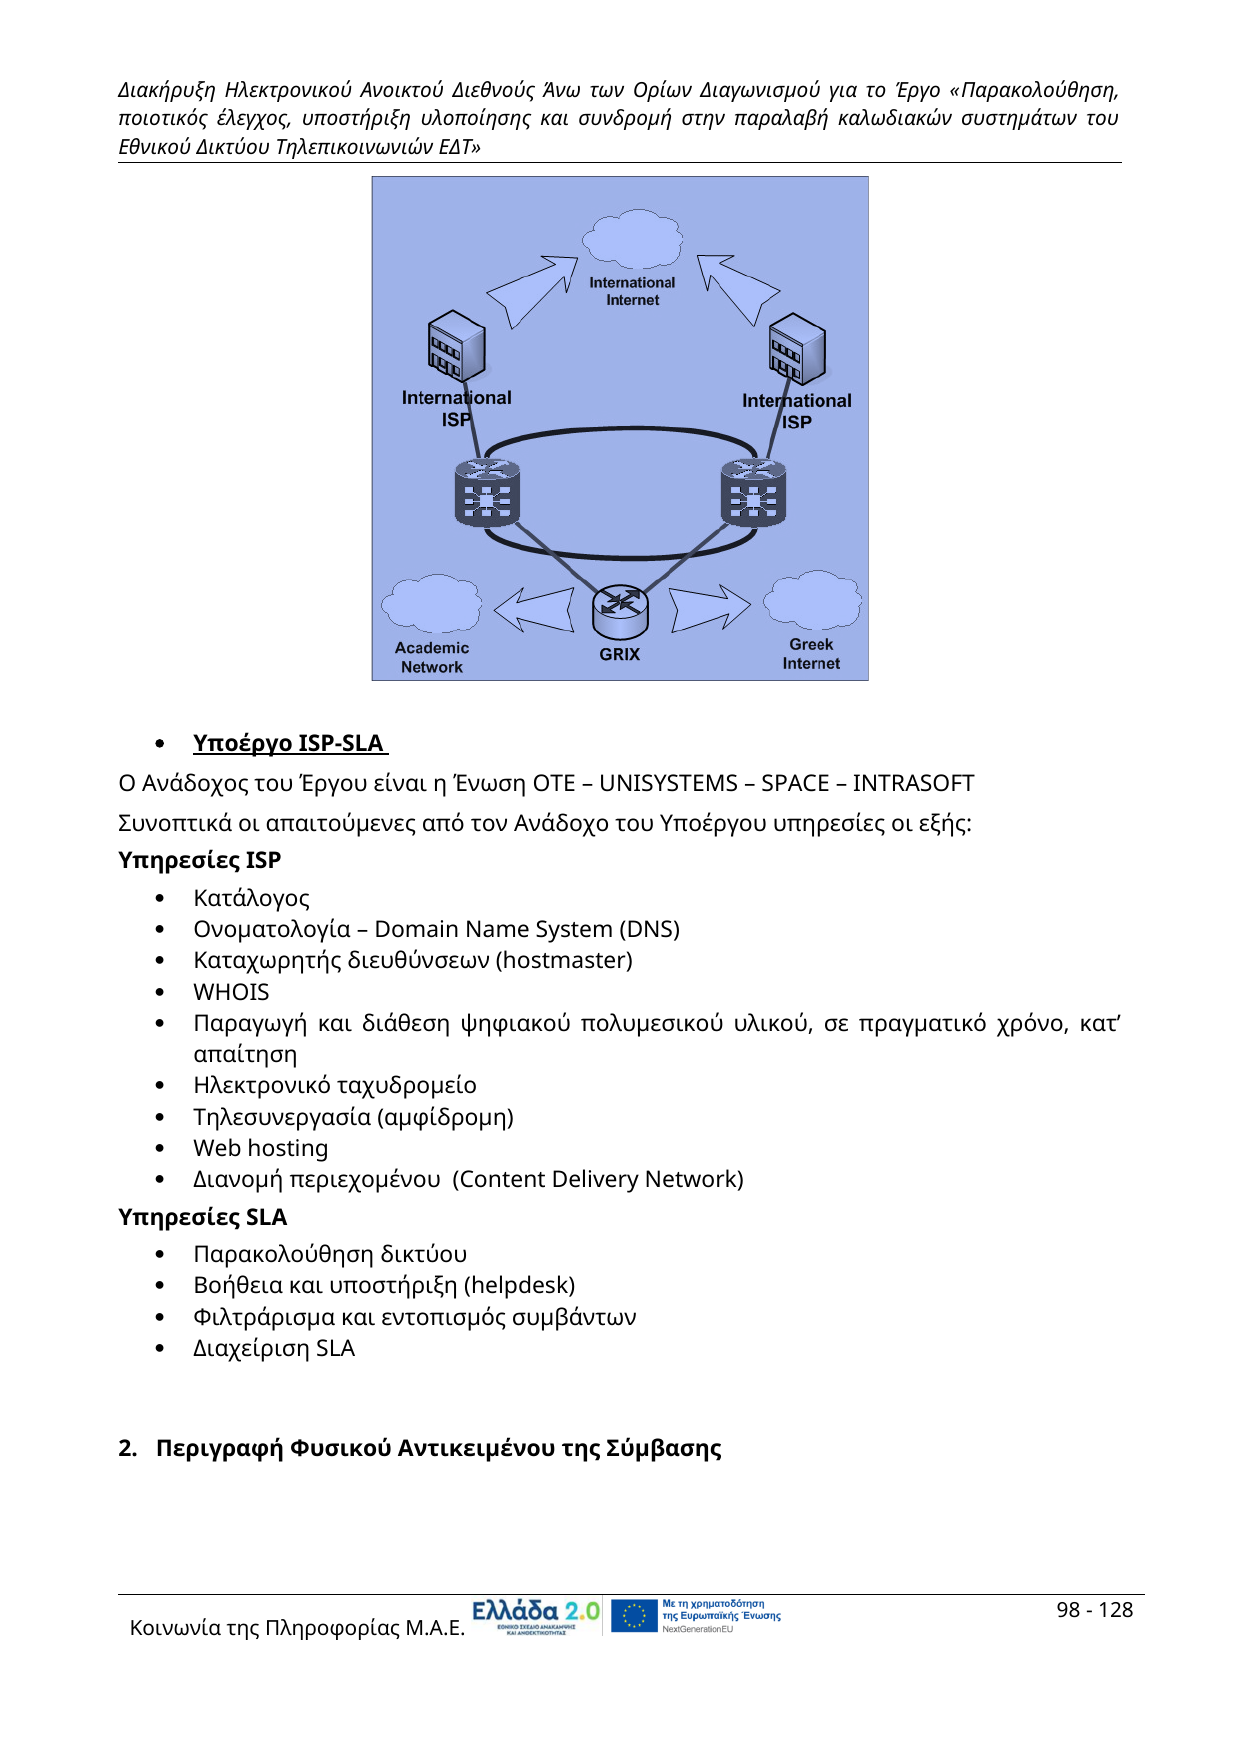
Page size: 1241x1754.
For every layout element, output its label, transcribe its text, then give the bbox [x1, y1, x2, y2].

list Βοήθεια και υποστήριξη (helpdesk) [156, 1269, 1122, 1301]
list Διαχείριση SLA [156, 1332, 1122, 1363]
list Κατάλογος [156, 882, 1122, 913]
list Τηλεσυνεργασία (αμφίδρομη) [156, 1101, 1122, 1132]
list Ονοματολογία – Domain Name System (DNS) [156, 913, 1122, 944]
list WHOIS [156, 976, 1122, 1007]
list Παρακολούθηση δικτύου [156, 1238, 1122, 1269]
picture [471, 1595, 786, 1636]
list Web hosting [156, 1132, 1122, 1163]
list Ηλεκτρονικό ταχυδρομείο [156, 1069, 1122, 1101]
text Συνοπτικά οι απαιτούμενες από τον Ανάδοχο του Υποέργου υπηρεσίες οι εξής: [118, 807, 1122, 838]
list Παραγωγή και διάθεση ψηφιακού πολυμεσικού υλικού, σε πραγματικό χρόνο, κατ’ απαίτηση [156, 1007, 1122, 1069]
text Υπηρεσίες ISP [118, 844, 1122, 876]
subtitle Περιγραφή Φυσικού Αντικειμένου της Σύμβασης [118, 1432, 1122, 1463]
list Υποέργο ISP-SLA [156, 727, 1122, 758]
list Διανομή περιεχομένου (Content Delivery Network) [156, 1163, 1122, 1194]
text Ο Ανάδοχος του Έργου είναι η Ένωση OTE – UNISYSTEMS – SPACE – INTRASOFT [118, 767, 1122, 798]
list Φιλτράρισμα και εντοπισμός συμβάντων [156, 1301, 1122, 1332]
text Υπηρεσίες SLA [118, 1201, 1122, 1232]
list Καταχωρητής διευθύνσεων (hostmaster) [156, 944, 1122, 976]
